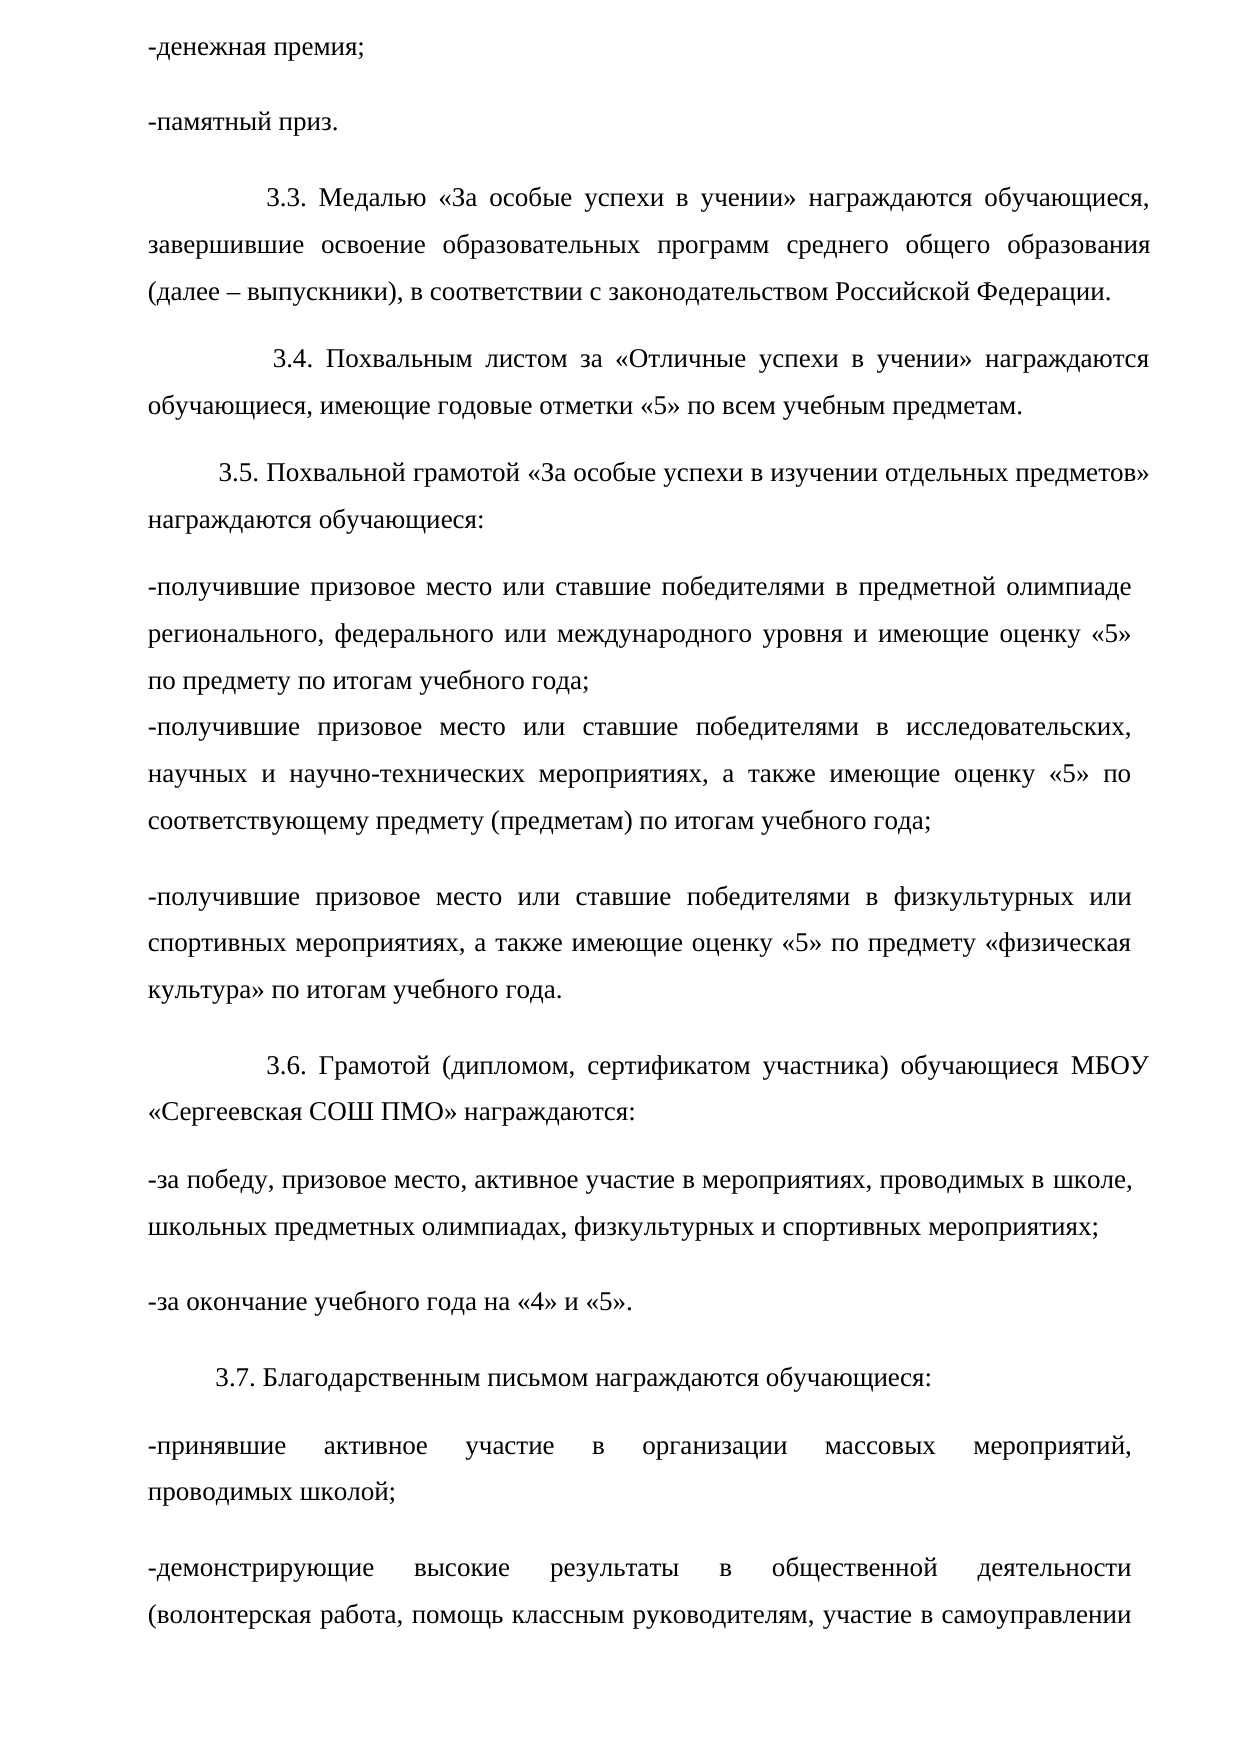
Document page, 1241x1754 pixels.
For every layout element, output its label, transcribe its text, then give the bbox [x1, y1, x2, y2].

text 3.6. Грамотой (дипломом, сертификатом участника) обучающиеся МБОУ «Сергеевская СОШ ПМО» награждаются: [148, 1049, 1152, 1127]
text -принявшие активное участие в организации массовых мероприятий, проводимых школой; [148, 1429, 1133, 1507]
text 3.7. Благодарственным письмом награждаются обучающиеся: [148, 1361, 1152, 1392]
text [148, 1551, 1133, 1629]
text 3.4. Похвальным листом за «Отличные успехи в учении» награждаются обучающиеся, имеющие годовые отметки «5» по всем учебным предметам. [148, 342, 1152, 420]
text 3.5. Похвальной грамотой «За особые успехи в изучении отдельных предметов» награждаются обучающиеся: [148, 456, 1152, 534]
text -получившие призовое место или ставшие победителями в исследовательских, научных и научно-технических мероприятиях, а также имеющие оценку «5» по соответствующему предмету (предметам) по итогам учебного года; [148, 710, 1133, 835]
text 3.3. Медалью «За особые успехи в учении» награждаются обучающиеся, завершившие освоение образовательных программ среднего общего образования (далее – выпускники), в соответствии с законодательством Российской Федерации. [148, 181, 1152, 306]
text -денежная премия; [148, 29, 1133, 61]
text -за победу, призовое место, активное участие в мероприятиях, проводимых в школе, школьных предметных олимпиадах, физкультурных и спортивных мероприятиях; [148, 1163, 1133, 1241]
text -памятный приз. [148, 105, 1133, 137]
text -за окончание учебного года на «4» и «5». [148, 1285, 1133, 1317]
text -получившие призовое место или ставшие победителями в предметной олимпиаде регионального, федерального или международного уровня и имеющие оценку «5» по предмету по итогам учебного года; [148, 570, 1133, 695]
text -получившие призовое место или ставшие победителями в физкультурных или спортивных мероприятиях, а также имеющие оценку «5» по предмету «физическая культура» по итогам учебного года. [148, 879, 1133, 1004]
